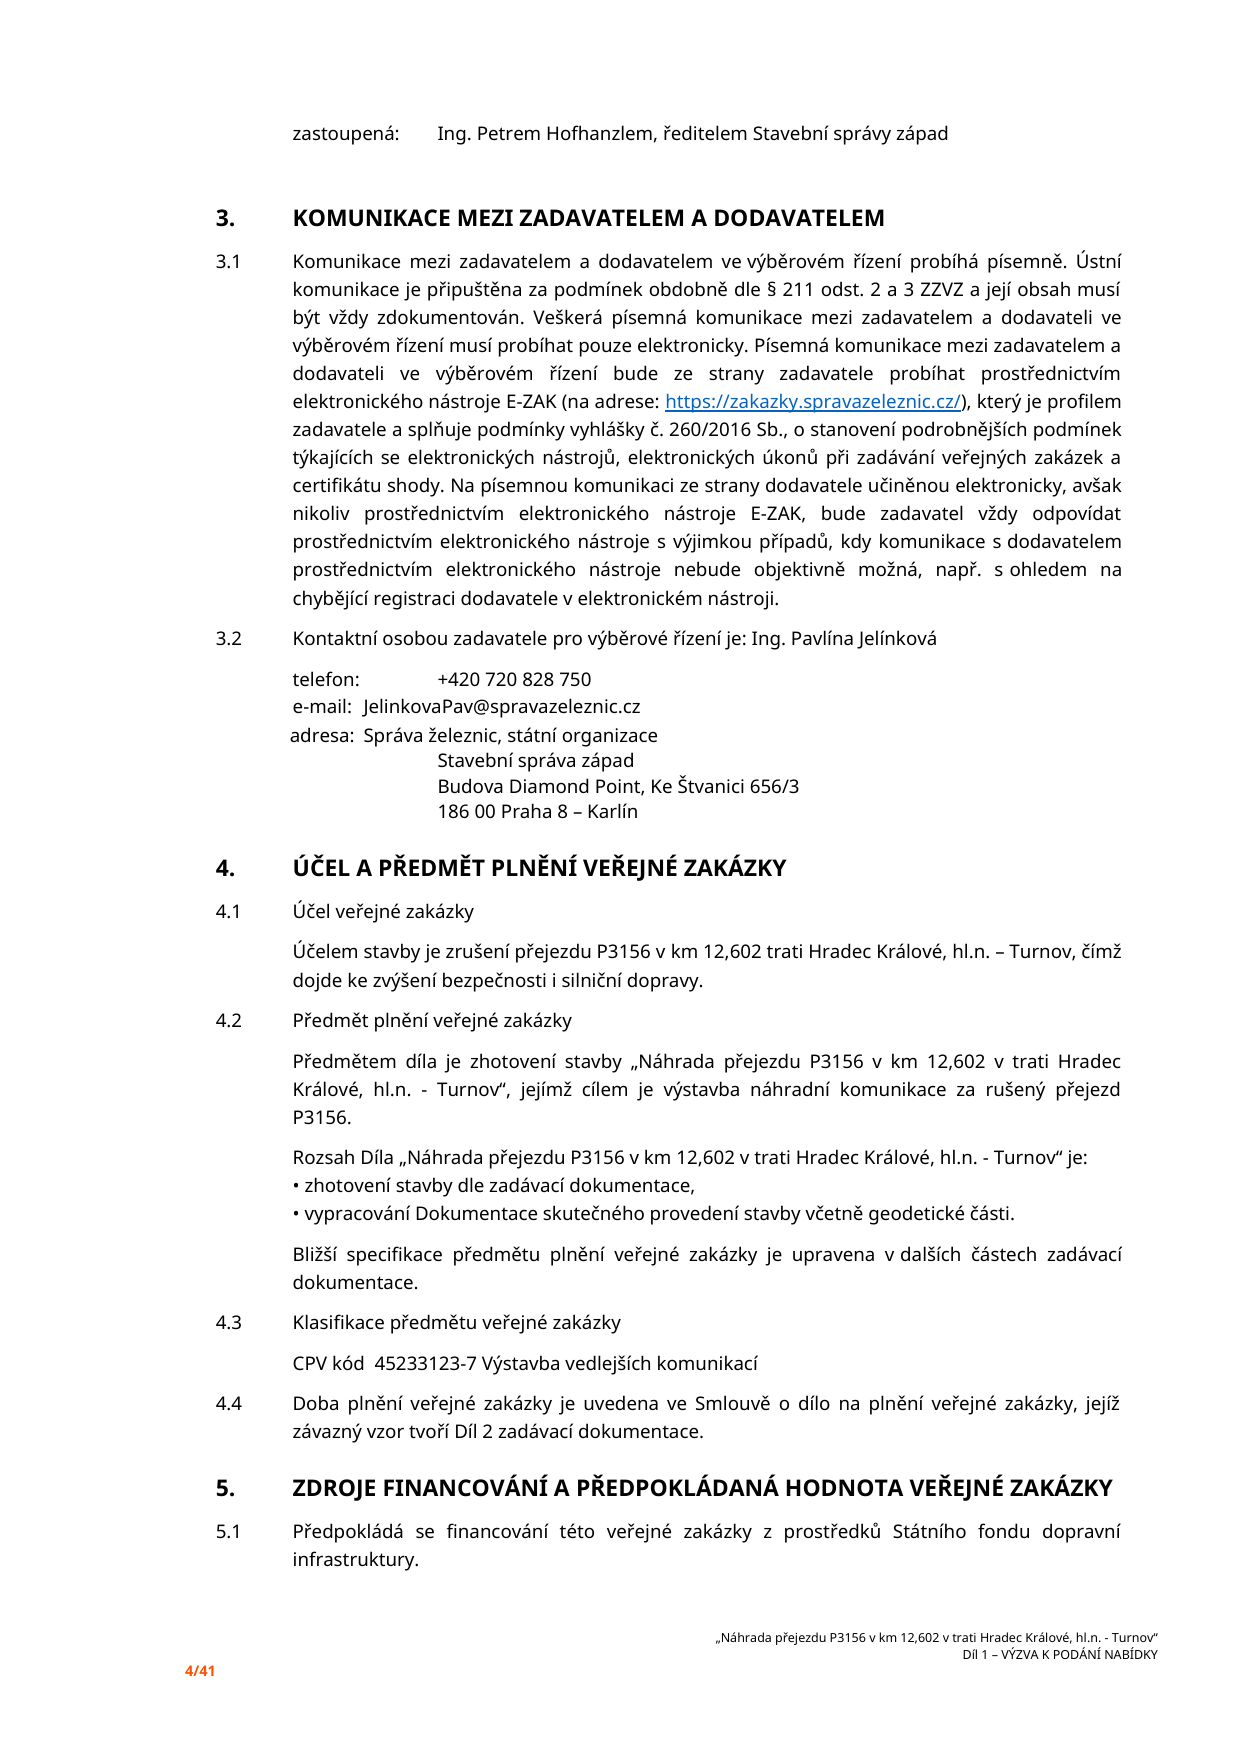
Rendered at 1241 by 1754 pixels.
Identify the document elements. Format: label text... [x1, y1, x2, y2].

text Účelem stavby je zrušení přejezdu P3156 v km 12,602 trati Hradec Králové, hl.n. – Turnov, čímž dojde ke zvýšení bezpečnosti i silniční dopravy. [292, 939, 1122, 992]
text Komunikace mezi zadavatelem a dodavatelem ve výběrovém řízení probíhá písemně. Ústní komunikace je připuštěna za podmínek obdobně dle § 211 odst. 2 a 3 ZZVZ a její obsah musí být vždy zdokumentován. Veškerá písemná komunikace mezi zadavatelem a dodavateli ve výběrovém řízení musí probíhat pouze elektronicky. Písemná komunikace mezi zadavatelem a dodavateli ve výběrovém řízení bude ze strany zadavatele probíhat prostřednictvím elektronického nástroje E-ZAK (na adrese: https://zakazky.spravazeleznic.cz/), který je profilem zadavatele a splňuje podmínky vyhlášky č. 260/2016 Sb., o stanovení podrobnějších podmínek týkajících se elektronických nástrojů, elektronických úkonů při zadávání veřejných zakázek a certifikátu shody. Na písemnou komunikaci ze strany dodavatele učiněnou elektronicky, avšak nikoliv prostřednictvím elektronického nástroje E-ZAK, bude zadavatel vždy odpovídat prostřednictvím elektronického nástroje s výjimkou případů, kdy komunikace s dodavatelem prostřednictvím elektronického nástroje nebude objektivně možná, např. s ohledem na chybějící registraci dodavatele v elektronickém nástroji. [216, 248, 1122, 610]
text KOMUNIKACE MEZI ZADAVATELEM a DODAVATELEM [216, 202, 1122, 233]
text adresa: Správa železnic, státní organizace [289, 722, 1122, 747]
text CPV kód 45233123-7 Výstavba vedlejších komunikací [292, 1350, 1122, 1376]
text Doba plnění veřejné zakázky je uvedena ve Smlouvě o dílo na plnění veřejné zakázky, jejíž závazný vzor tvoří Díl 2 zadávací dokumentace. [216, 1391, 1122, 1444]
text Klasifikace předmětu veřejné zakázky [216, 1309, 1122, 1335]
text ZDROJE FINANCOVÁNÍ A PŘEDPOKLÁDANÁ HODNOTA VEŘEJNÉ ZAKÁZKY [216, 1472, 1122, 1503]
text zastoupená: Ing. Petrem Hofhanzlem, ředitelem Stavební správy západ [292, 121, 1122, 146]
text • zhotovení stavby dle zadávací dokumentace, [292, 1172, 1122, 1198]
text Kontaktní osobou zadavatele pro výběrové řízení je: Ing. Pavlína Jelínková [216, 625, 1122, 651]
text Předmět plnění veřejné zakázky [216, 1007, 1122, 1033]
text Předmětem díla je zhotovení stavby „Náhrada přejezdu P3156 v km 12,602 v trati Hradec Králové, hl.n. - Turnov“, jejímž cílem je výstavba náhradní komunikace za rušený přejezd P3156. [292, 1048, 1122, 1129]
text ÚČEL A PŘEDMĚT PLNĚNÍ VEŘEJNÉ ZAKÁZKY [216, 851, 1122, 883]
text Stavební správa západ [292, 747, 1122, 773]
text Účel veřejné zakázky [216, 898, 1122, 924]
text 186 00 Praha 8 – Karlín [366, 798, 1122, 824]
text e-mail: JelinkovaPav@spravazeleznic.cz [292, 694, 1122, 719]
text Budova Diamond Point, Ke Štvanici 656/3 [366, 773, 1122, 798]
text Rozsah Díla „Náhrada přejezdu P3156 v km 12,602 v trati Hradec Králové, hl.n. - Turnov“ je: [292, 1144, 1122, 1170]
text telefon: +420 720 828 750 [292, 666, 1122, 691]
text Předpokládá se financování této veřejné zakázky z prostředků Státního fondu dopravní infrastruktury. [216, 1518, 1122, 1572]
text Bližší specifikace předmětu plnění veřejné zakázky je upravena v dalších částech zadávací dokumentace. [292, 1241, 1122, 1294]
text • vypracování Dokumentace skutečného provedení stavby včetně geodetické části. [292, 1201, 1122, 1226]
